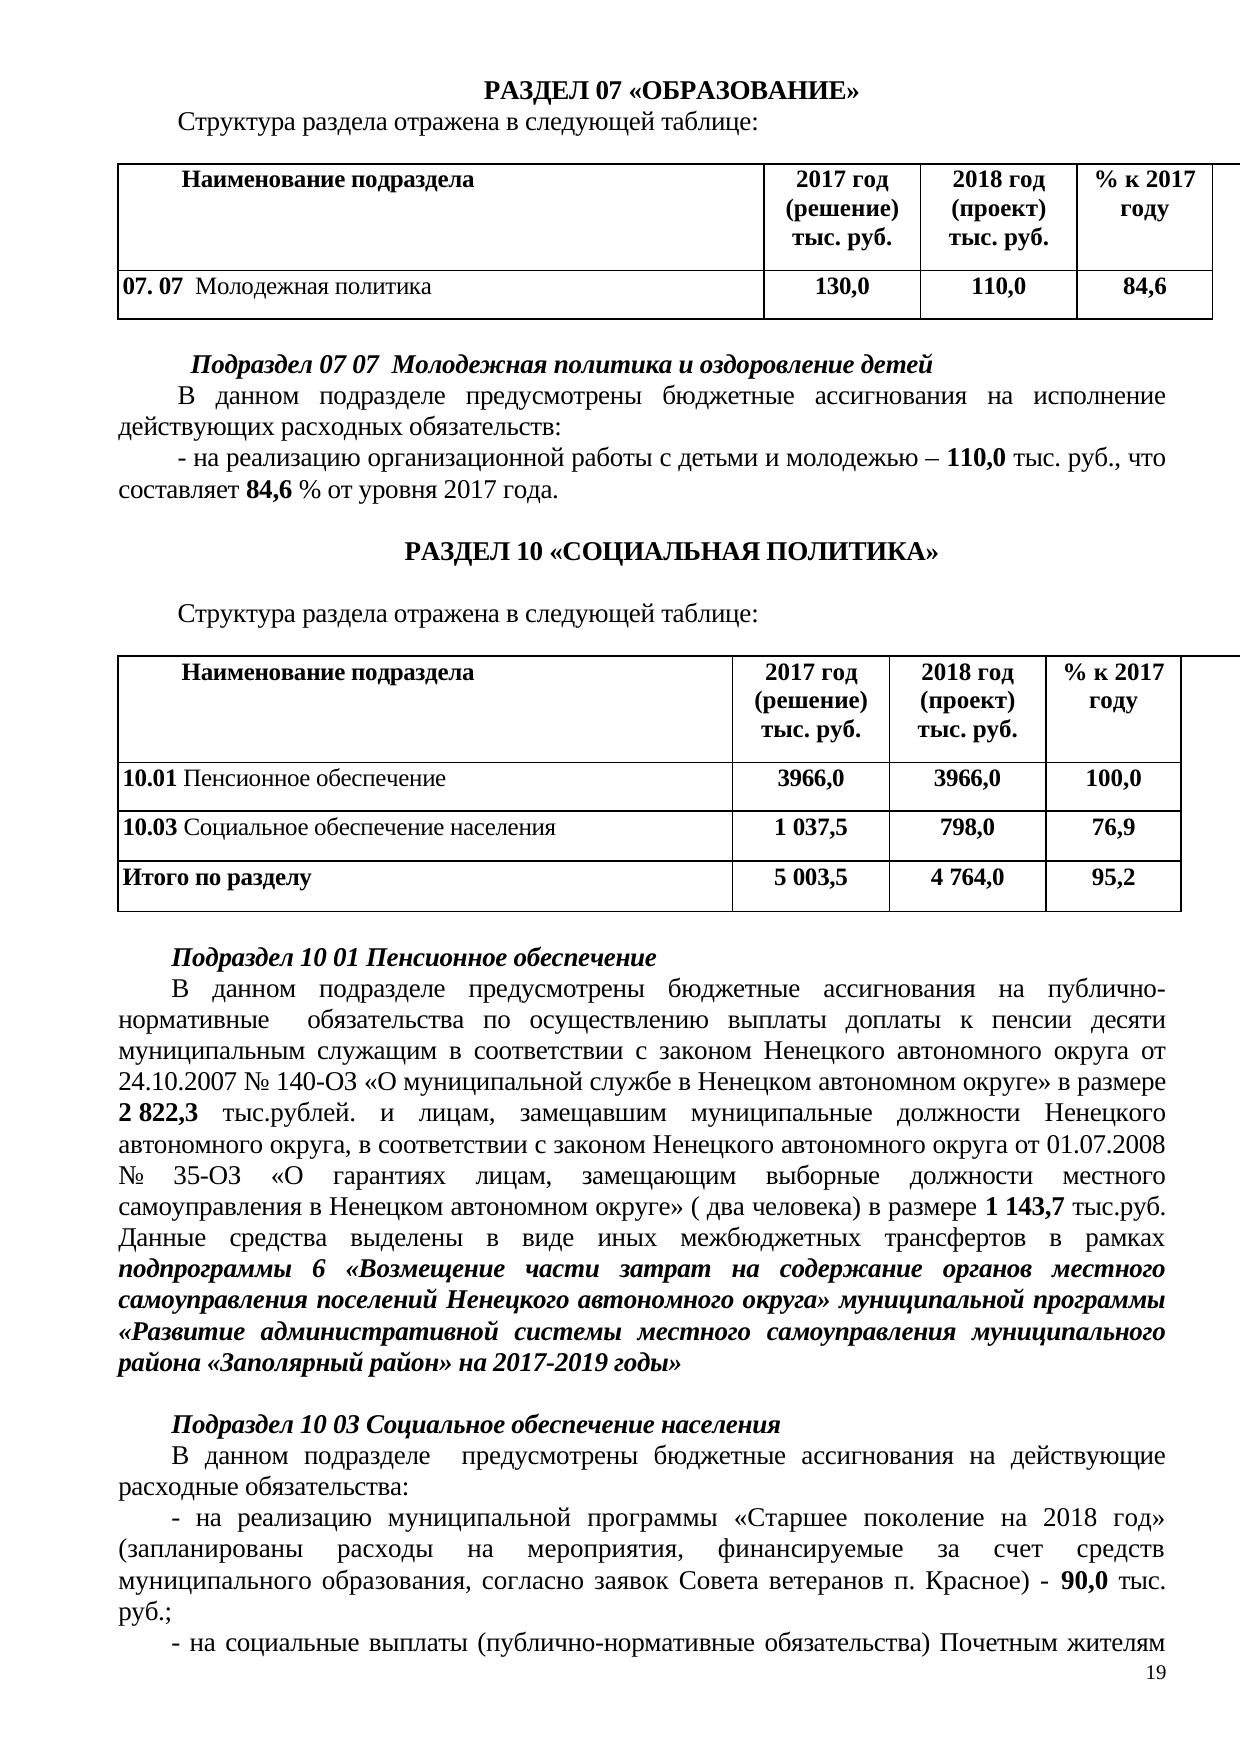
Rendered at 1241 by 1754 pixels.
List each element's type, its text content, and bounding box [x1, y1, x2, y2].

table_cell 3966,0 [733, 763, 889, 810]
table_cell 95,2 [1047, 862, 1180, 911]
table_cell 4 764,0 [890, 862, 1045, 911]
table_cell 84,6 [1078, 271, 1212, 318]
table_cell 2018 год (проект) тыс. руб. [890, 657, 1045, 762]
text РАЗДЕЛ 07 «ОБРАЗОВАНИЕ» [118, 74, 1166, 105]
table_cell 5 003,5 [733, 862, 889, 911]
table_cell 10.03 Социальное обеспечение населения [119, 812, 732, 860]
table_cell 798,0 [890, 812, 1045, 860]
table_cell 110,0 [921, 271, 1076, 318]
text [118, 1626, 1166, 1657]
table_cell Наименование подраздела [119, 657, 732, 762]
text Подраздел 07 07 Молодежная политика и оздоровление детей [118, 348, 1166, 379]
table_cell 1 037,5 [733, 812, 889, 860]
table_header [1056, 136, 1060, 163]
text - на реализацию муниципальной программы «Старшее поколение на 2018 год» (запланированы расходы на мероприятия, финансируемые за счет средств муниципального образования, согласно заявок Совета ветеранов п. Красное) - 90,0 тыс. руб.; [118, 1501, 1166, 1626]
table_header [118, 136, 122, 163]
text В данном подразделе предусмотрены бюджетные ассигнования на действующие расходные обязательства: [118, 1439, 1166, 1501]
table_cell 2018 год (проект) тыс. руб. [921, 165, 1076, 269]
text В данном подразделе предусмотрены бюджетные ассигнования на исполнение действующих расходных обязательств: [118, 379, 1166, 442]
table_cell 2017 год (решение) тыс. руб. [765, 165, 920, 269]
text Подраздел 10 01 Пенсионное обеспечение [118, 941, 1166, 972]
text Подраздел 10 03 Социальное обеспечение населения [118, 1408, 1166, 1439]
table_cell 2017 год (решение) тыс. руб. [733, 657, 889, 762]
table_cell 130,0 [765, 271, 920, 318]
table_cell 76,9 [1047, 812, 1180, 860]
table_header [1052, 136, 1056, 163]
text Структура раздела отражена в следующей таблице: [118, 597, 1166, 628]
table_header [1025, 629, 1029, 655]
table_cell 3966,0 [890, 763, 1045, 810]
table_cell Итого по разделу [119, 862, 732, 911]
text В данном подразделе предусмотрены бюджетные ассигнования на публично-нормативные обязательства по осуществлению выплаты доплаты к пенсии десяти муниципальным служащим в соответствии с законом Ненецкого автономного округа от 24.10.2007 № 140-ОЗ «О муниципальной службе в Ненецком автономном округе» в размере 2 822,3 тыс.рублей. и лицам, замещавшим муниципальные должности Ненецкого автономного округа, в соответствии с законом Ненецкого автономного округа от 01.07.2008 № 35-ОЗ «О гарантиях лицам, замещающим выборные должности местного самоуправления в Ненецком автономном округе» ( два человека) в размере 1 143,7 тыс.руб. Данные средства выделены в виде иных межбюджетных трансфертов в рамках подпрограммы 6 «Возмещение части затрат на содержание органов местного самоуправления поселений Ненецкого автономного округа» муниципальной программы «Развитие административной системы местного самоуправления муниципального района «Заполярный район» на 2017-2019 годы» [118, 972, 1166, 1377]
table_header [118, 629, 122, 655]
table_cell Наименование подраздела [119, 165, 763, 269]
text РАЗДЕЛ 10 «СОЦИАЛЬНАЯ ПОЛИТИКА» [118, 535, 1166, 566]
table_cell 10.01 Пенсионное обеспечение [119, 763, 732, 810]
table_cell % к 2017 году [1078, 165, 1212, 269]
table_cell 100,0 [1047, 763, 1180, 810]
table_cell % к 2017 году [1047, 657, 1180, 762]
table_cell 07. 07 Молодежная политика [119, 271, 763, 318]
table_header [1021, 629, 1025, 655]
text Структура раздела отражена в следующей таблице: [118, 105, 1166, 136]
text - на реализацию организационной работы с детьми и молодежью – 110,0 тыс. руб., что составляет 84,6 % от уровня 2017 года. [118, 442, 1166, 504]
